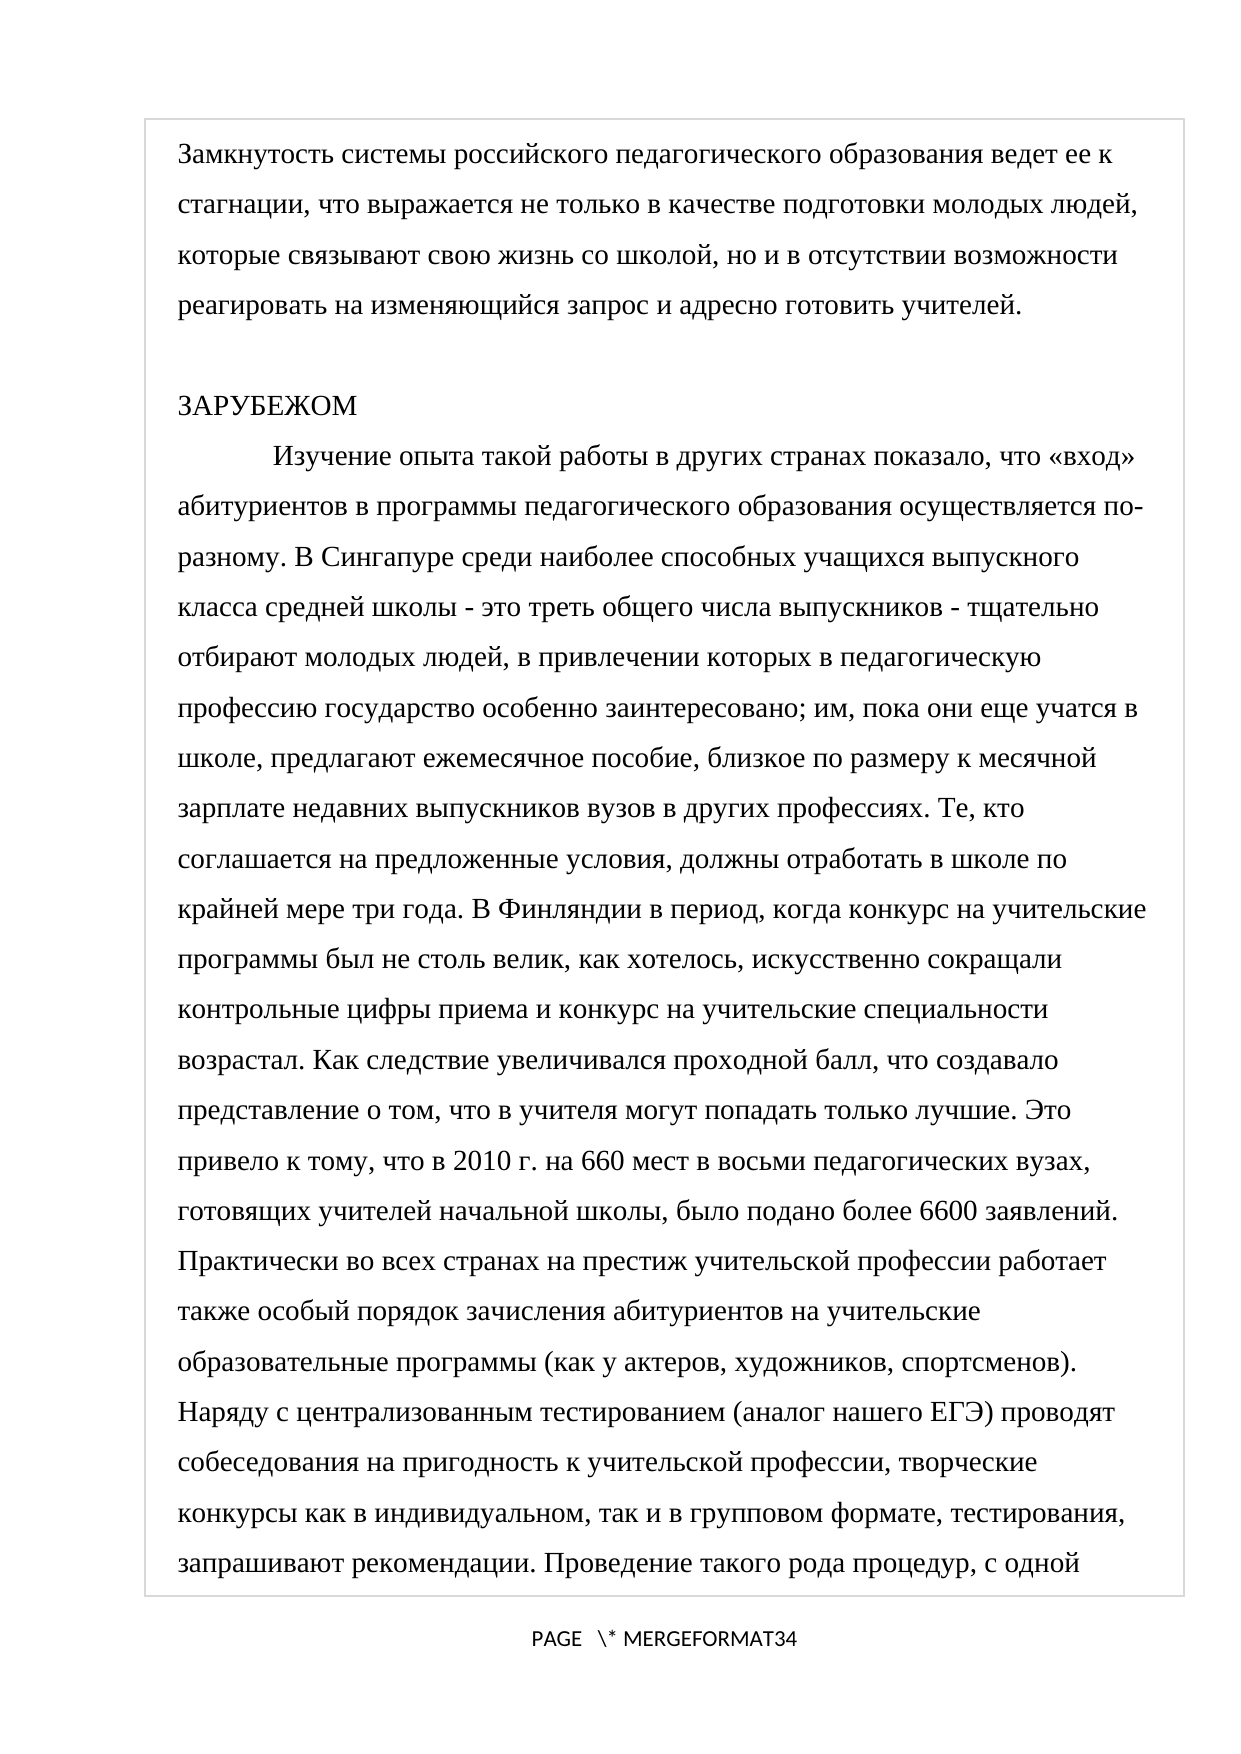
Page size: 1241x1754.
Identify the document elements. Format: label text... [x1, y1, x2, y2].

text ЗАРУБЕЖОМ [146, 370, 1183, 420]
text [146, 420, 1183, 1595]
text Замкнутость системы российского педагогического образования ведет ее к стагнации, что выражается не только в качестве подготовки молодых людей, которые связывают свою жизнь со школой, но и в отсутствии возможности реагировать на изменяющийся запрос и адресно готовить учителей. [146, 120, 1183, 319]
